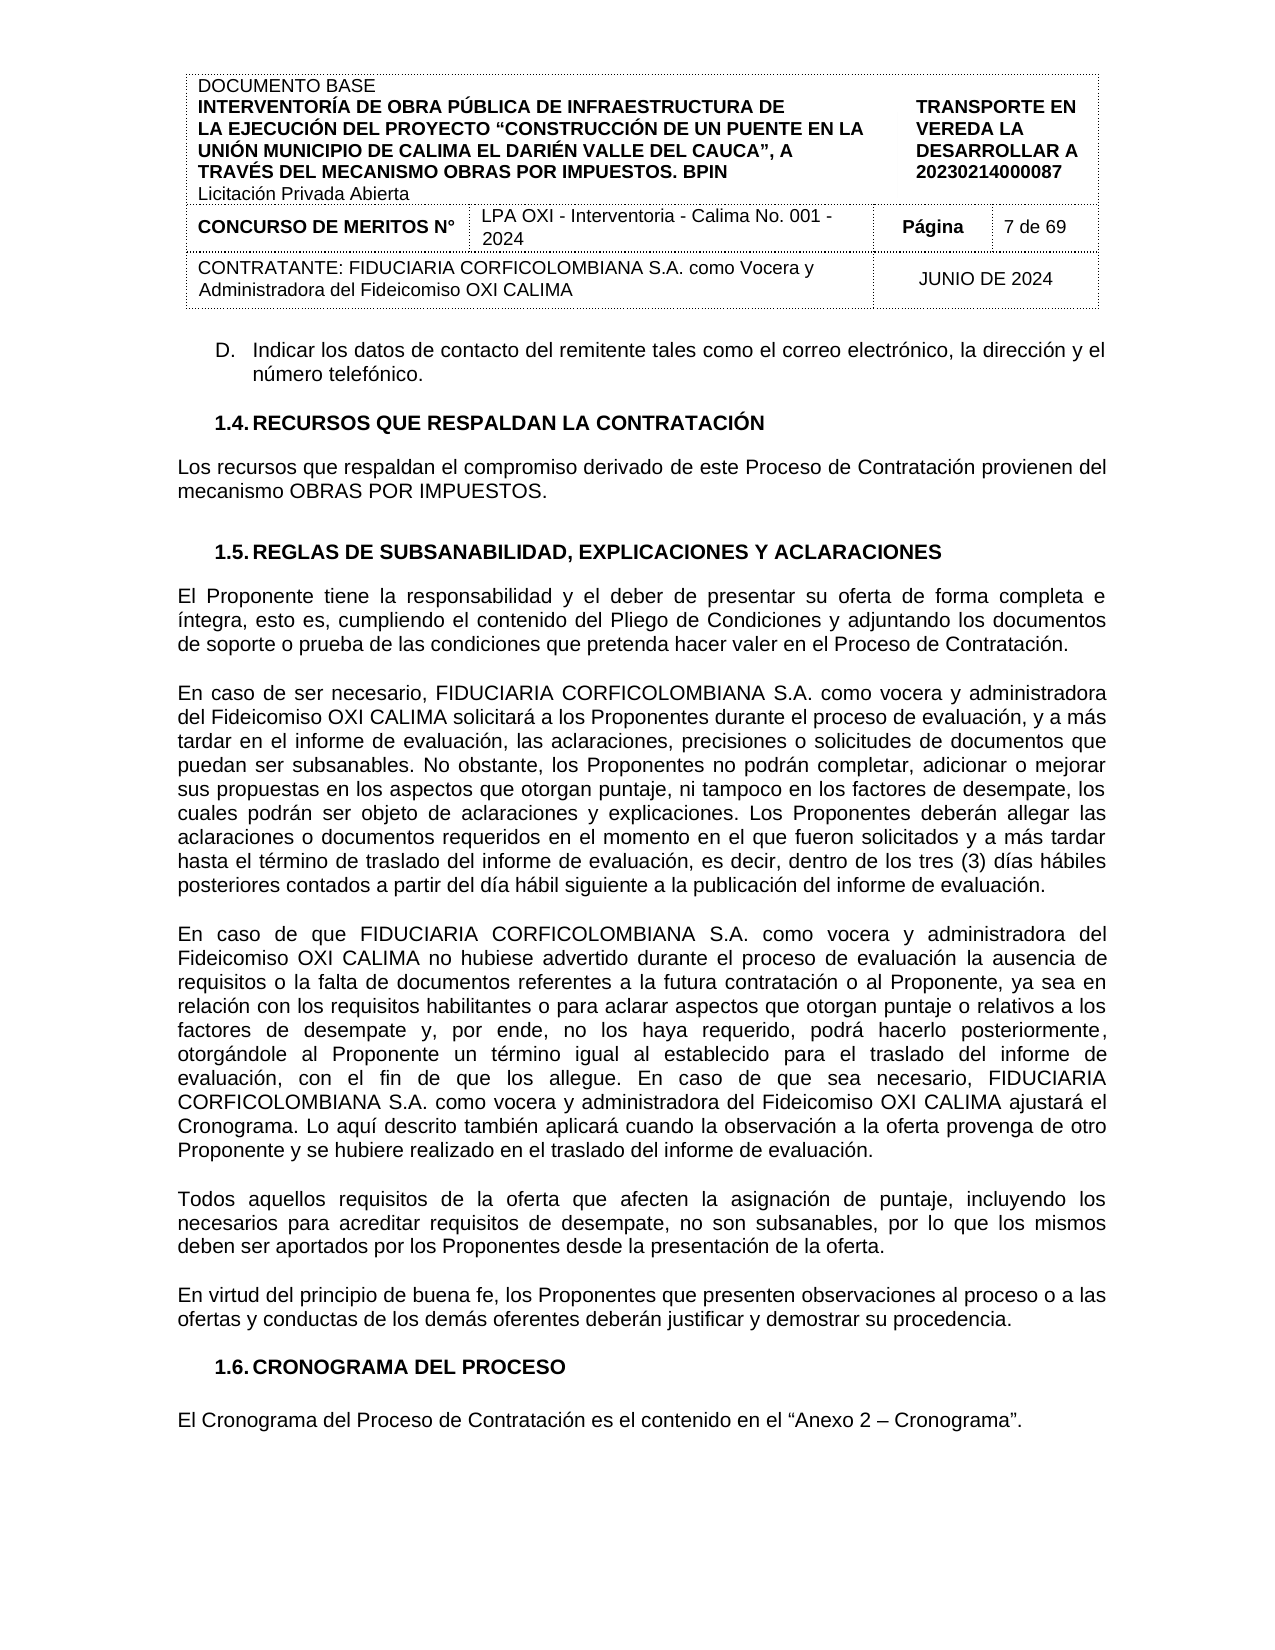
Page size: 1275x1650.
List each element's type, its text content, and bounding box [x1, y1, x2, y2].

list CRONOGRAMA DEL PROCESO [214, 1355, 1107, 1379]
list RECURSOS QUE RESPALDAN LA CONTRATACIÓN [214, 410, 1107, 434]
text Todos aquellos requisitos de la oferta que afecten la asignación de puntaje, incluyendo los necesarios para acreditar requisitos de desempate, no son subsanables, por lo que los mismos deben ser aportados por los Proponentes desde la presentación de la oferta. [177, 1186, 1107, 1258]
text El Proponente tiene la responsabilidad y el deber de presentar su oferta de forma completa e íntegra, esto es, cumpliendo el contenido del Pliego de Condiciones y adjuntando los documentos de soporte o prueba de las condiciones que pretenda hacer valer en el Proceso de Contratación. [177, 584, 1107, 656]
text El Cronograma del Proceso de Contratación es el contenido en el “Anexo 2 – Cronograma”. [177, 1408, 1107, 1432]
text Los recursos que respaldan el compromiso derivado de este Proceso de Contratación provienen del mecanismo OBRAS POR IMPUESTOS. [177, 455, 1107, 503]
text En virtud del principio de buena fe, los Proponentes que presenten observaciones al proceso o a las ofertas y conductas de los demás oferentes deberán justificar y demostrar su procedencia. [177, 1283, 1107, 1331]
list REGLAS DE SUBSANABILIDAD, EXPLICACIONES Y ACLARACIONES [214, 539, 1107, 563]
text En caso de ser necesario, FIDUCIARIA CORFICOLOMBIANA S.A. como vocera y administradora del Fideicomiso OXI CALIMA solicitará a los Proponentes durante el proceso de evaluación, y a más tardar en el informe de evaluación, las aclaraciones, precisiones o solicitudes de documentos que puedan ser subsanables. No obstante, los Proponentes no podrán completar, adicionar o mejorar sus propuestas en los aspectos que otorgan puntaje, ni tampoco en los factores de desempate, los cuales podrán ser objeto de aclaraciones y explicaciones. Los Proponentes deberán allegar las aclaraciones o documentos requeridos en el momento en el que fueron solicitados y a más tardar hasta el término de traslado del informe de evaluación, es decir, dentro de los tres (3) días hábiles posteriores contados a partir del día hábil siguiente a la publicación del informe de evaluación. [177, 681, 1107, 897]
text En caso de que FIDUCIARIA CORFICOLOMBIANA S.A. como vocera y administradora del Fideicomiso OXI CALIMA no hubiese advertido durante el proceso de evaluación la ausencia de requisitos o la falta de documentos referentes a la futura contratación o al Proponente, ya sea en relación con los requisitos habilitantes o para aclarar aspectos que otorgan puntaje o relativos a los factores de desempate y, por ende, no los haya requerido, podrá hacerlo posteriormente, otorgándole al Proponente un término igual al establecido para el traslado del informe de evaluación, con el fin de que los allegue. En caso de que sea necesario, FIDUCIARIA CORFICOLOMBIANA S.A. como vocera y administradora del Fideicomiso OXI CALIMA ajustará el Cronograma. Lo aquí descrito también aplicará cuando la observación a la oferta provenga de otro Proponente y se hubiere realizado en el traslado del informe de evaluación. [177, 922, 1107, 1161]
list Indicar los datos de contacto del remitente tales como el correo electrónico, la dirección y el número telefónico. [215, 337, 1107, 385]
